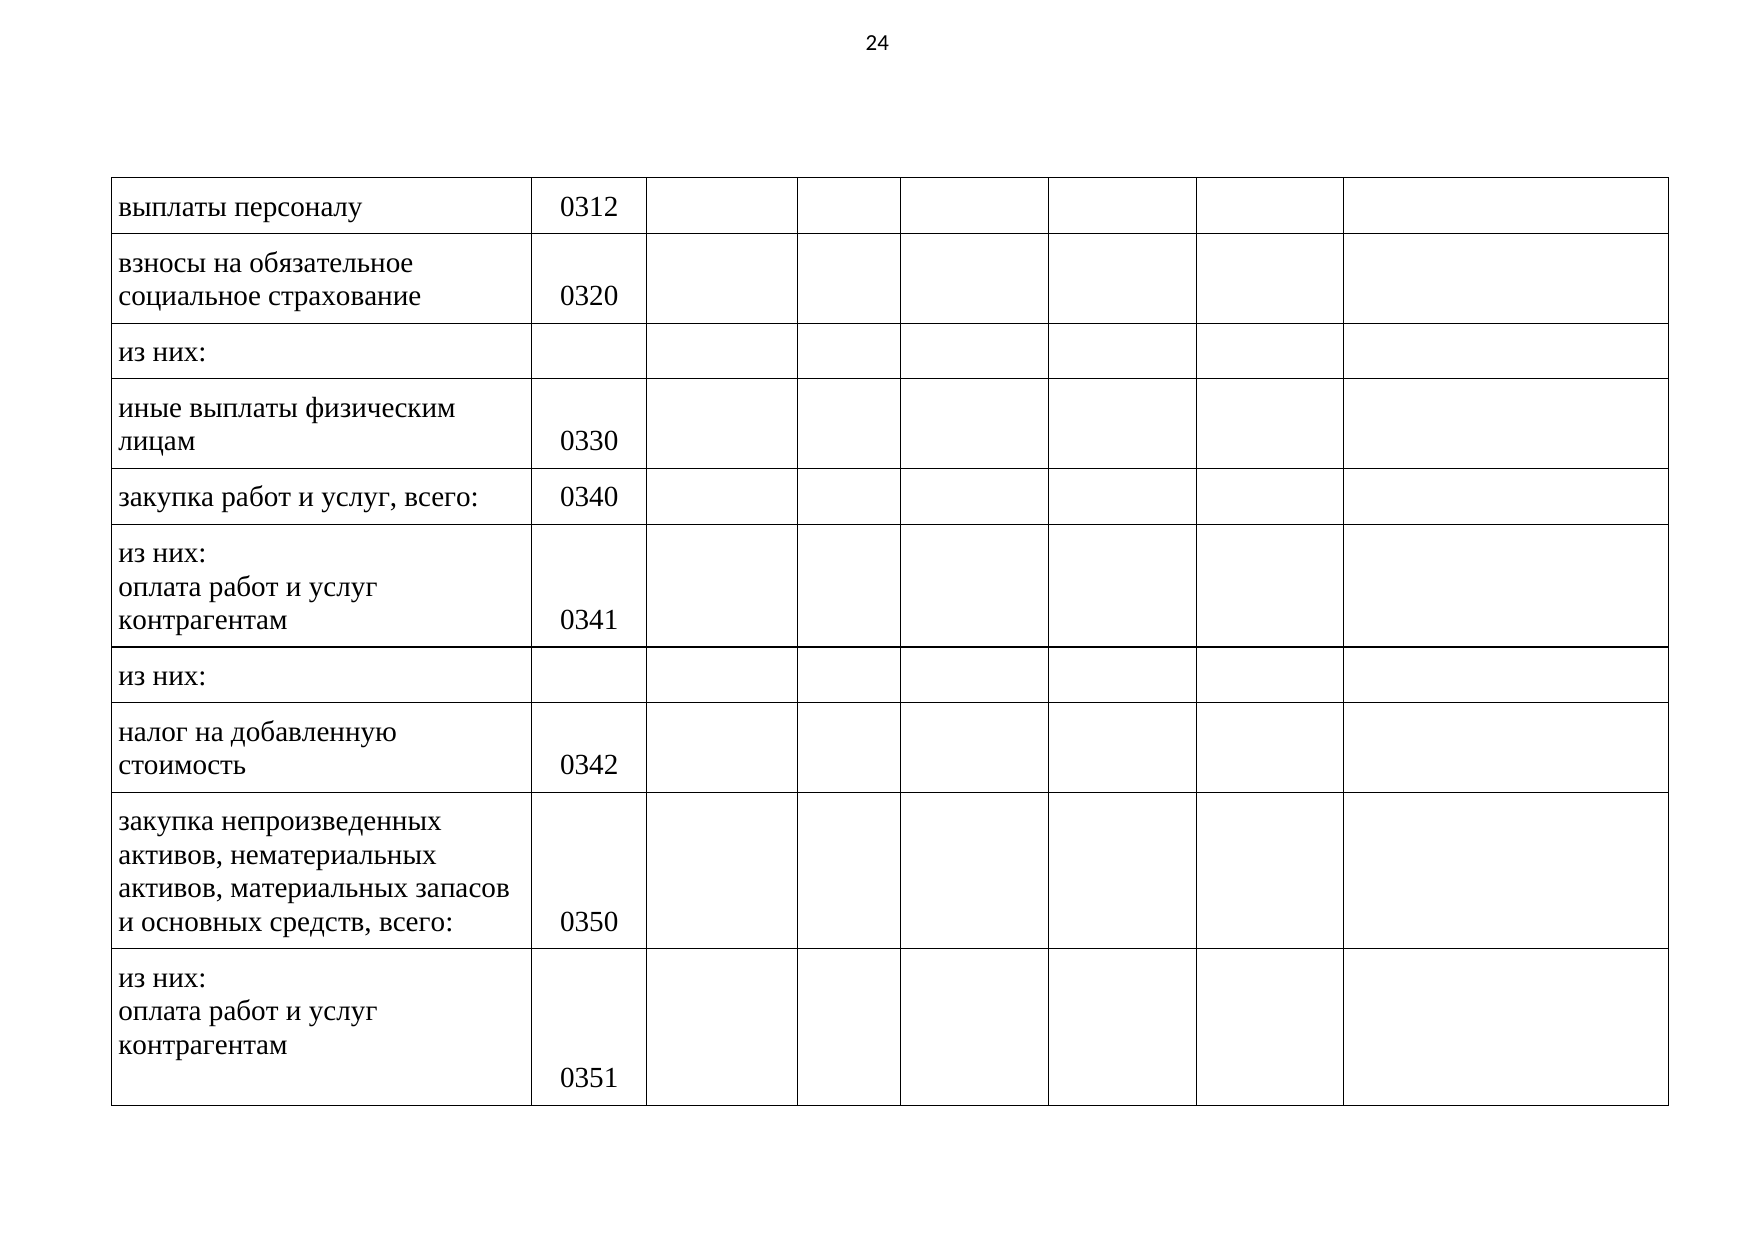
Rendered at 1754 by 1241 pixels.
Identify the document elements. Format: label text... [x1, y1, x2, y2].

table_cell [1197, 379, 1343, 468]
table_cell [1049, 525, 1196, 646]
table_cell [1197, 949, 1343, 1104]
table_cell из них: оплата работ и услуг контрагентам [112, 949, 531, 1104]
table_cell [1344, 469, 1668, 523]
table_cell из них: [112, 324, 531, 378]
table_cell [1049, 703, 1196, 792]
table_cell [1344, 178, 1668, 233]
table_cell [901, 949, 1048, 1104]
table_cell [901, 324, 1048, 378]
table_cell [1344, 525, 1668, 646]
table_cell [1197, 469, 1343, 523]
table_cell 0342 [532, 703, 646, 792]
table_cell [1344, 324, 1668, 378]
table_cell 0341 [532, 525, 646, 646]
table_cell взносы на обязательное социальное страхование [112, 234, 531, 322]
table_cell [1049, 648, 1196, 702]
table_cell [1197, 648, 1343, 702]
table_cell [647, 525, 797, 646]
table_cell [647, 379, 797, 468]
table_cell [1197, 178, 1343, 233]
table_cell [1049, 469, 1196, 523]
table_cell [901, 178, 1048, 233]
table_cell [901, 379, 1048, 468]
table_cell [798, 648, 900, 702]
table_cell [1049, 234, 1196, 322]
table_cell [798, 949, 900, 1104]
table_cell [1049, 379, 1196, 468]
table_cell 0320 [532, 234, 646, 322]
table_cell [1049, 793, 1196, 948]
table_cell [1049, 324, 1196, 378]
table_cell [1344, 234, 1668, 322]
table_cell [798, 324, 900, 378]
table_cell выплаты персоналу [112, 178, 531, 233]
table_cell [1197, 234, 1343, 322]
table_cell [1344, 648, 1668, 702]
table_cell [647, 949, 797, 1104]
table_cell [1049, 178, 1196, 233]
table_cell налог на добавленную стоимость [112, 703, 531, 792]
table_cell 0351 [532, 949, 646, 1104]
table_cell [1344, 703, 1668, 792]
table_cell [1197, 525, 1343, 646]
table_cell [647, 793, 797, 948]
table_cell [647, 324, 797, 378]
table_cell [647, 469, 797, 523]
table_cell [901, 703, 1048, 792]
table_cell из них: оплата работ и услуг контрагентам [112, 525, 531, 646]
table_cell [901, 234, 1048, 322]
table_cell 0330 [532, 379, 646, 468]
table_cell [1344, 949, 1668, 1104]
table_cell иные выплаты физическим лицам [112, 379, 531, 468]
table_cell [1197, 703, 1343, 792]
table_cell [901, 525, 1048, 646]
table_cell [798, 469, 900, 523]
table_cell [901, 793, 1048, 948]
table_cell 0350 [532, 793, 646, 948]
table_cell [532, 324, 646, 378]
table_cell [1344, 379, 1668, 468]
table_cell [1344, 793, 1668, 948]
table_cell [532, 648, 646, 702]
table_cell [647, 234, 797, 322]
table_cell [798, 178, 900, 233]
table_cell из них: [112, 648, 531, 702]
table_cell [647, 648, 797, 702]
table_cell [798, 234, 900, 322]
table_cell закупка непроизведенных активов, нематериальных активов, материальных запасов и основных средств, всего: [112, 793, 531, 948]
table_cell [647, 178, 797, 233]
table_cell [1197, 324, 1343, 378]
table_cell [901, 469, 1048, 523]
table_cell [798, 525, 900, 646]
table_cell [798, 703, 900, 792]
table_cell 0312 [532, 178, 646, 233]
table_cell [647, 703, 797, 792]
table_cell 0340 [532, 469, 646, 523]
table_cell [798, 379, 900, 468]
table_cell [901, 648, 1048, 702]
table_cell закупка работ и услуг, всего: [112, 469, 531, 523]
table_cell [1049, 949, 1196, 1104]
table_cell [1197, 793, 1343, 948]
table_cell [798, 793, 900, 948]
